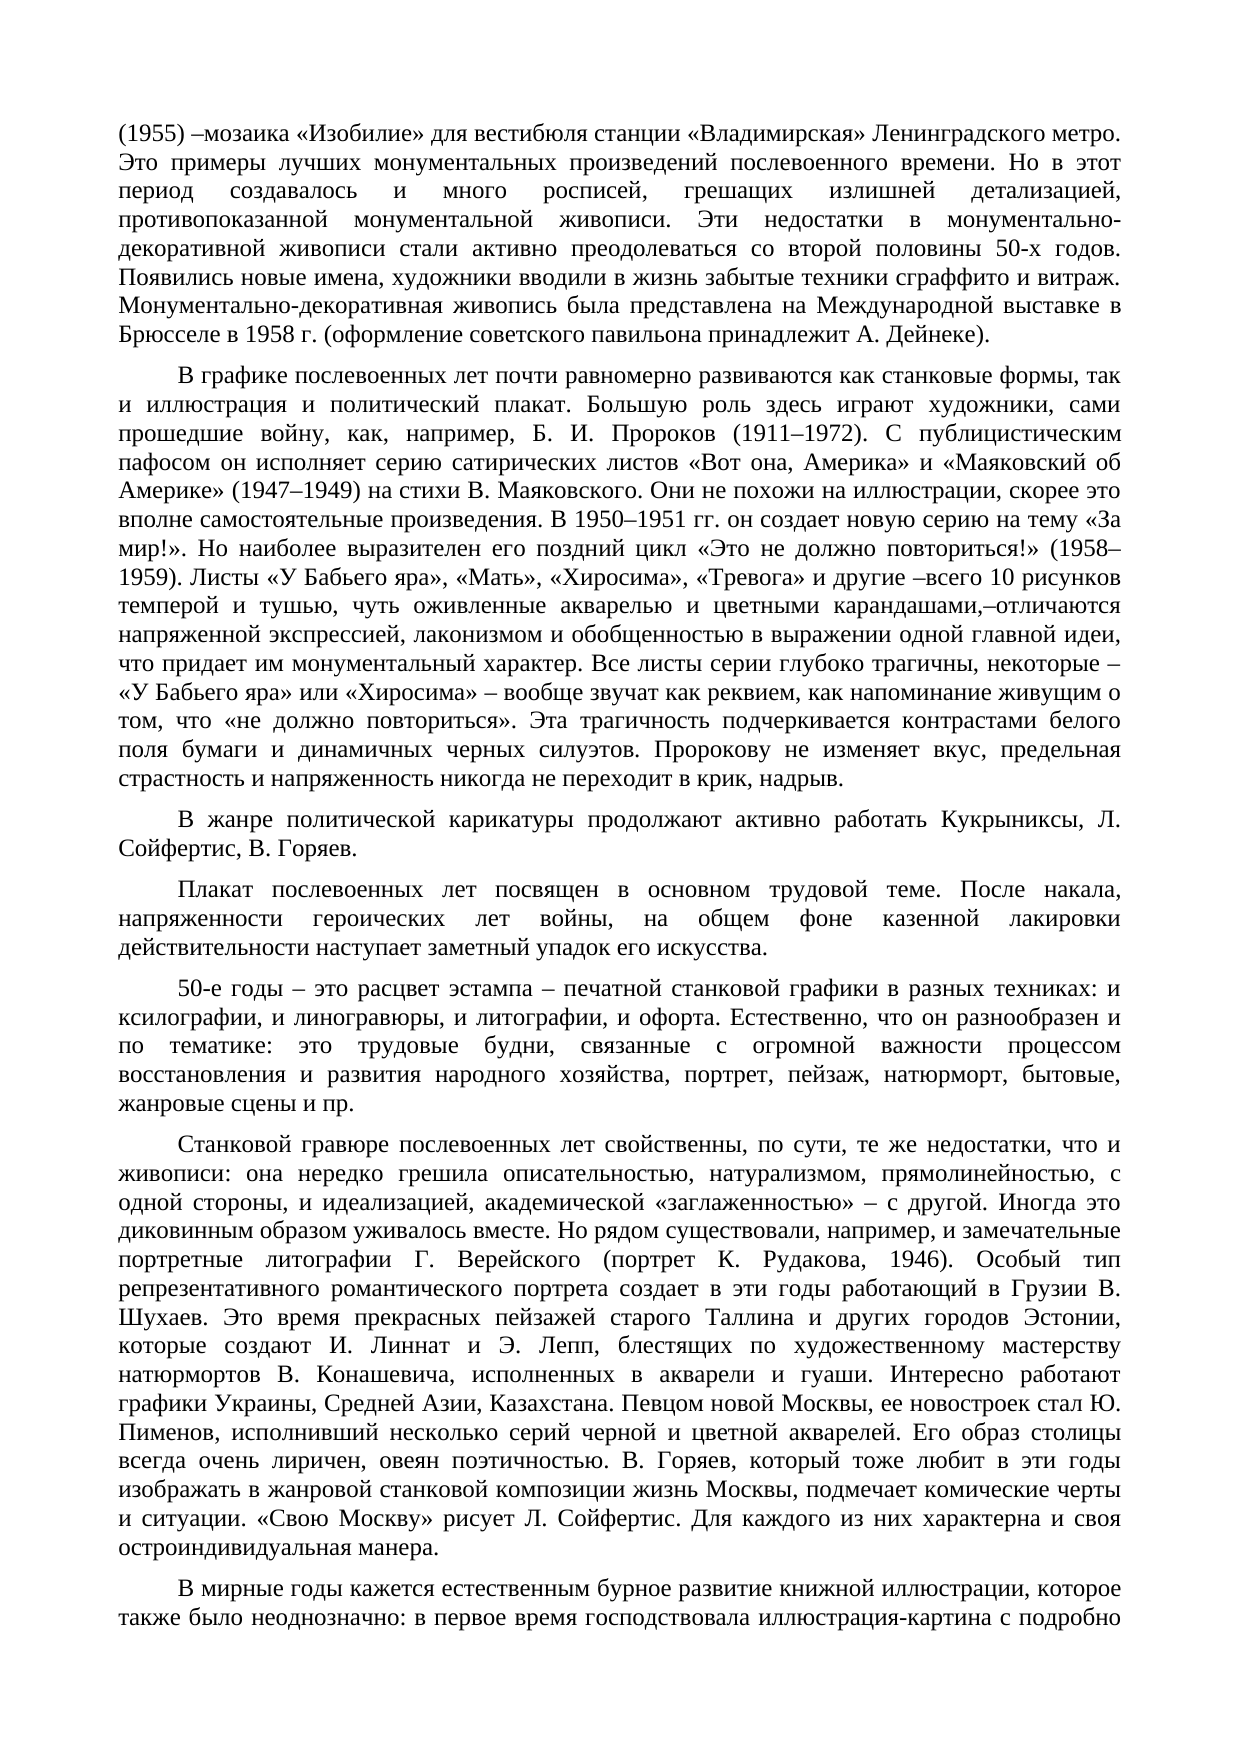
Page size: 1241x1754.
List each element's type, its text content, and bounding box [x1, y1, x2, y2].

text Станковой гравюре послевоенных лет свойственны, по сути, те же недостатки, что и живописи: она нередко грешила описательностью, натурализмом, прямолинейностью, с одной стороны, и идеализацией, академической «заглаженностью» – с другой. Иногда это диковинным образом уживалось вместе. Но рядом существовали, например, и замечательные портретные литографии Г. Верейского (портрет К. Рудакова, 1946). Особый тип репрезентативного романтического портрета создает в эти годы работающий в Грузии В. Шухаев. Это время прекрасных пейзажей старого Таллина и других городов Эстонии, которые создают И. Линнат и Э. Лепп, блестящих по художественному мастерству натюрмортов В. Конашевича, исполненных в акварели и гуаши. Интересно работают графики Украины, Средней Азии, Казахстана. Певцом новой Москвы, ее новостроек стал Ю. Пименов, исполнивший несколько серий черной и цветной акварелей. Его образ столицы всегда очень лиричен, овеян поэтичностью. В. Горяев, который тоже любит в эти годы изображать в жанровой станковой композиции жизнь Москвы, подмечает комические черты и ситуации. «Свою Москву» рисует Л. Сойфертис. Для каждого из них характерна и своя остроиндивидуальная манера. [118, 1129, 1122, 1561]
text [118, 118, 1122, 348]
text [118, 1573, 1122, 1631]
text 50-е годы – это расцвет эстампа – печатной станковой графики в разных техниках: и ксилографии, и линогравюры, и литографии, и офорта. Естественно, что он разнообразен и по тематике: это трудовые будни, связанные с огромной важности процессом восстановления и развития народного хозяйства, портрет, пейзаж, натюрморт, бытовые, жанровые сцены и пр. [118, 973, 1122, 1117]
text В графике послевоенных лет почти равномерно развиваются как станковые формы, так и иллюстрация и политический плакат. Большую роль здесь играют художники, сами прошедшие войну, как, например, Б. И. Пророков (1911–1972). С публицистическим пафосом он исполняет серию сатирических листов «Вот она, Америка» и «Маяковский об Америке» (1947–1949) на стихи В. Маяковского. Они не похожи на иллюстрации, скорее это вполне самостоятельные произведения. В 1950–1951 гг. он создает новую серию на тему «За мир!». Но наиболее выразителен его поздний цикл «Это не должно повториться!» (1958–1959). Листы «У Бабьего яра», «Мать», «Хиросима», «Тревога» и другие –всего 10 рисунков темперой и тушью, чуть оживленные акварелью и цветными карандашами,–отличаются напряженной экспрессией, лаконизмом и обобщенностью в выражении одной главной идеи, что придает им монументальный характер. Все листы серии глубоко трагичны, некоторые – «У Бабьего яра» или «Хиросима» – вообще звучат как реквием, как напоминание живущим о том, что «не должно повториться». Эта трагичность подчеркивается контрастами белого поля бумаги и динамичных черных силуэтов. Пророкову не изменяет вкус, предельная страстность и напряженность никогда не переходит в крик, надрыв. [118, 361, 1122, 792]
text Плакат послевоенных лет посвящен в основном трудовой теме. После накала, напряженности героических лет войны, на общем фоне казенной лакировки действительности наступает заметный упадок его искусства. [118, 874, 1122, 961]
text В жанре политической карикатуры продолжают активно работать Кукрыниксы, Л. Сойфертис, В. Горяев. [118, 804, 1122, 862]
